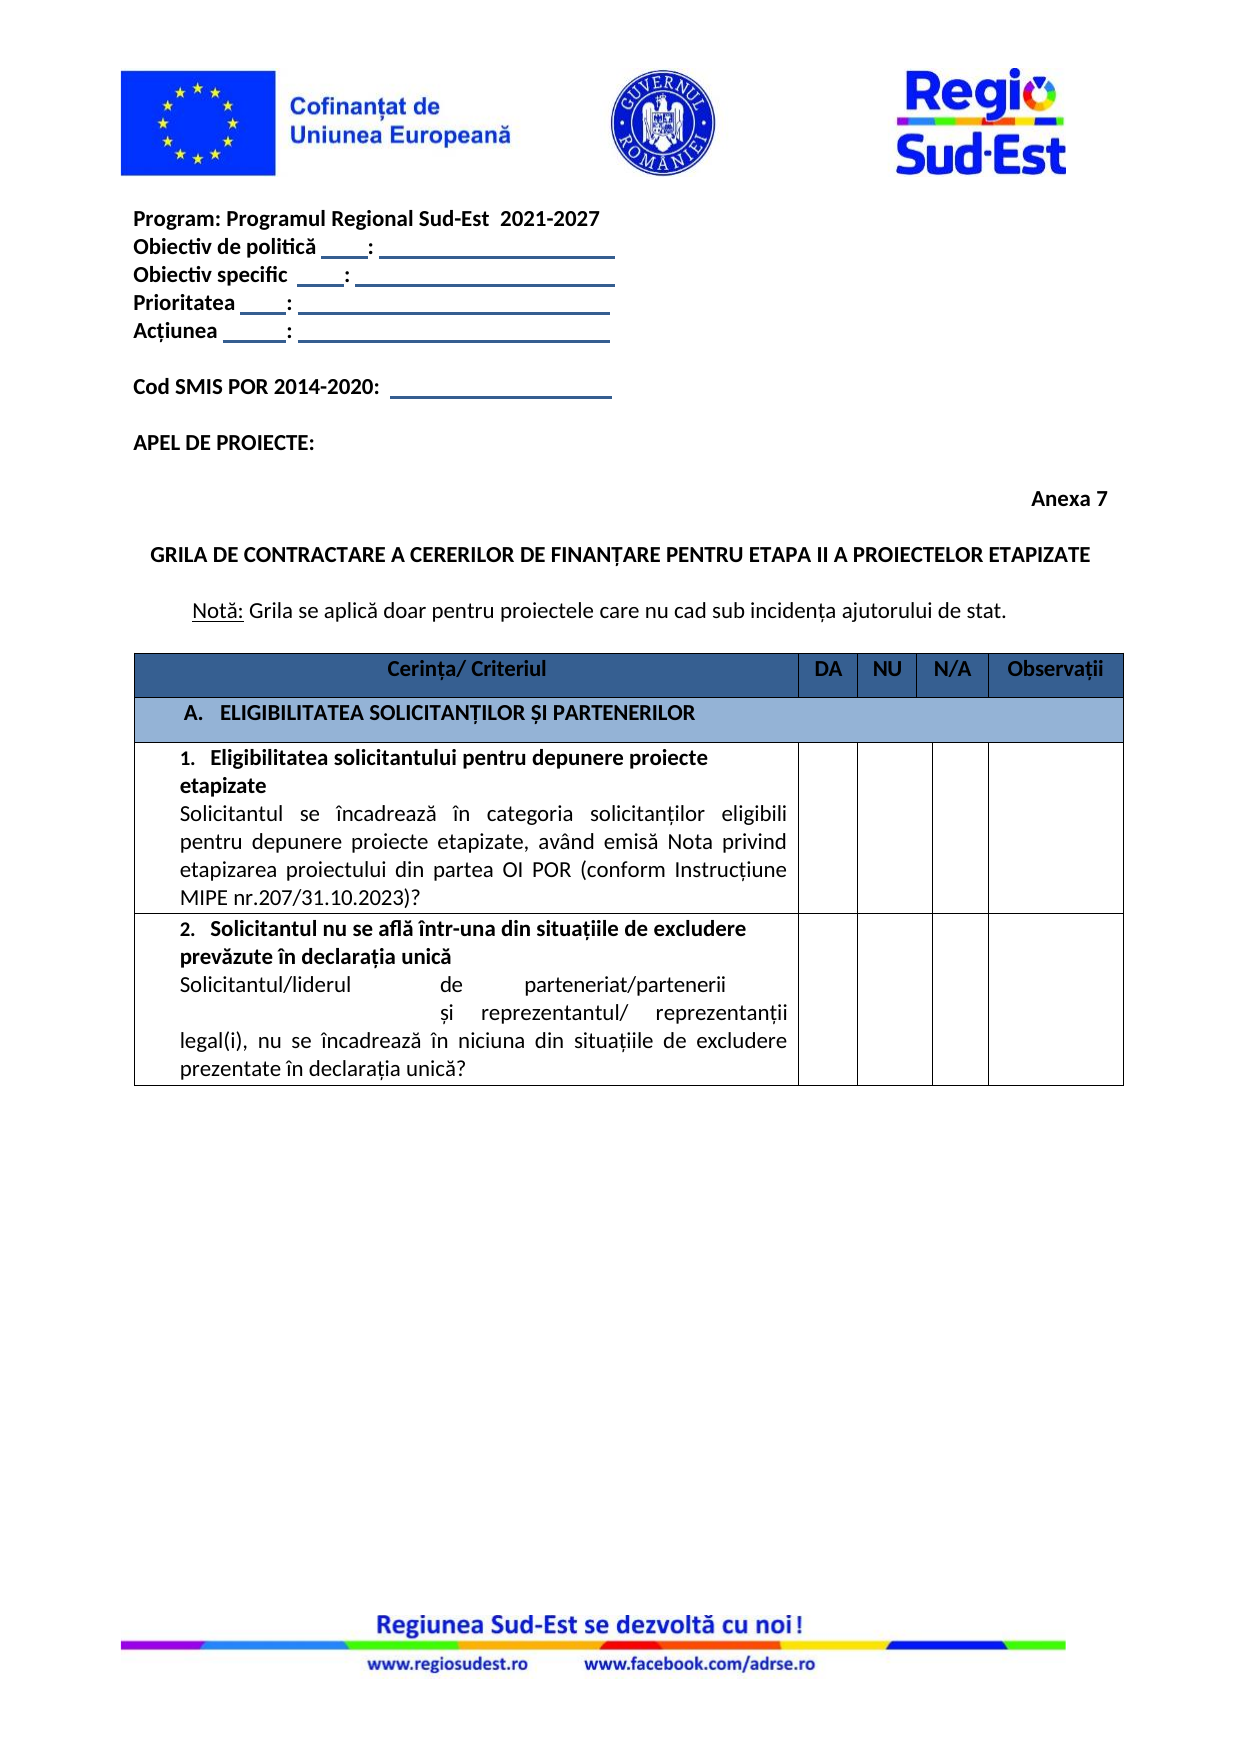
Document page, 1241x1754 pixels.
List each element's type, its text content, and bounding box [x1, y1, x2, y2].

text Acțiunea : [133, 316, 621, 344]
text Cod SMIS POR 2014-2020: [133, 372, 1134, 400]
table_cell Eligibilitatea solicitantului pentru depunere proiecte etapizate Solicitantul se încadrează în categoria solicitanților eligibili pentru depunere proiecte etapizate, având emisă Nota privind etapizarea proiectului din partea OI POR (conform Instrucțiune MIPE nr.207/31.10.2023)? [135, 743, 798, 913]
table_cell A. ELIGIBILITATEA SOLICITANȚILOR ȘI PARTENERILOR [135, 698, 1123, 742]
text Notă: Grila se aplică doar pentru proiectele care nu cad sub incidența ajutorului de stat. [192, 597, 1134, 624]
text APEL DE PROIECTE: [133, 428, 1134, 456]
picture [120, 68, 1066, 177]
text Prioritatea : [133, 288, 621, 316]
text Program: Programul Regional Sud-Est 2021-2027 Obiectiv de politică : Obiectiv specific : [133, 204, 621, 288]
table_header Observații [989, 654, 1123, 697]
table_cell [799, 743, 857, 913]
table_header Cerința/ Criteriul [135, 654, 798, 697]
table_cell [858, 743, 932, 913]
table_header DA [799, 654, 857, 697]
table_cell Solicitantul nu se află într-una din situațiile de excludere prevăzute în declarația unică Solicitantul/liderul de parteneriat/partenerii și reprezentantul/ reprezentanții legal(i), nu se încadrează în niciuna din situațiile de excludere prezentate în declarația unică? [135, 914, 798, 1084]
table_cell [989, 743, 1123, 913]
table_cell [989, 914, 1123, 1084]
table_header N/A [917, 654, 988, 697]
table_cell [933, 914, 988, 1084]
picture [120, 1615, 1066, 1679]
title Anexa 7 [121, 484, 1108, 512]
table_cell [799, 914, 857, 1084]
table_cell [858, 914, 932, 1084]
table_header NU [858, 654, 916, 697]
table_cell [933, 743, 988, 913]
title GRILA DE CONTRACTARE A CERERILOR DE FINANȚARE PENTRU ETAPA II A PROIECTELOR ETAPIZATE [130, 541, 1111, 568]
